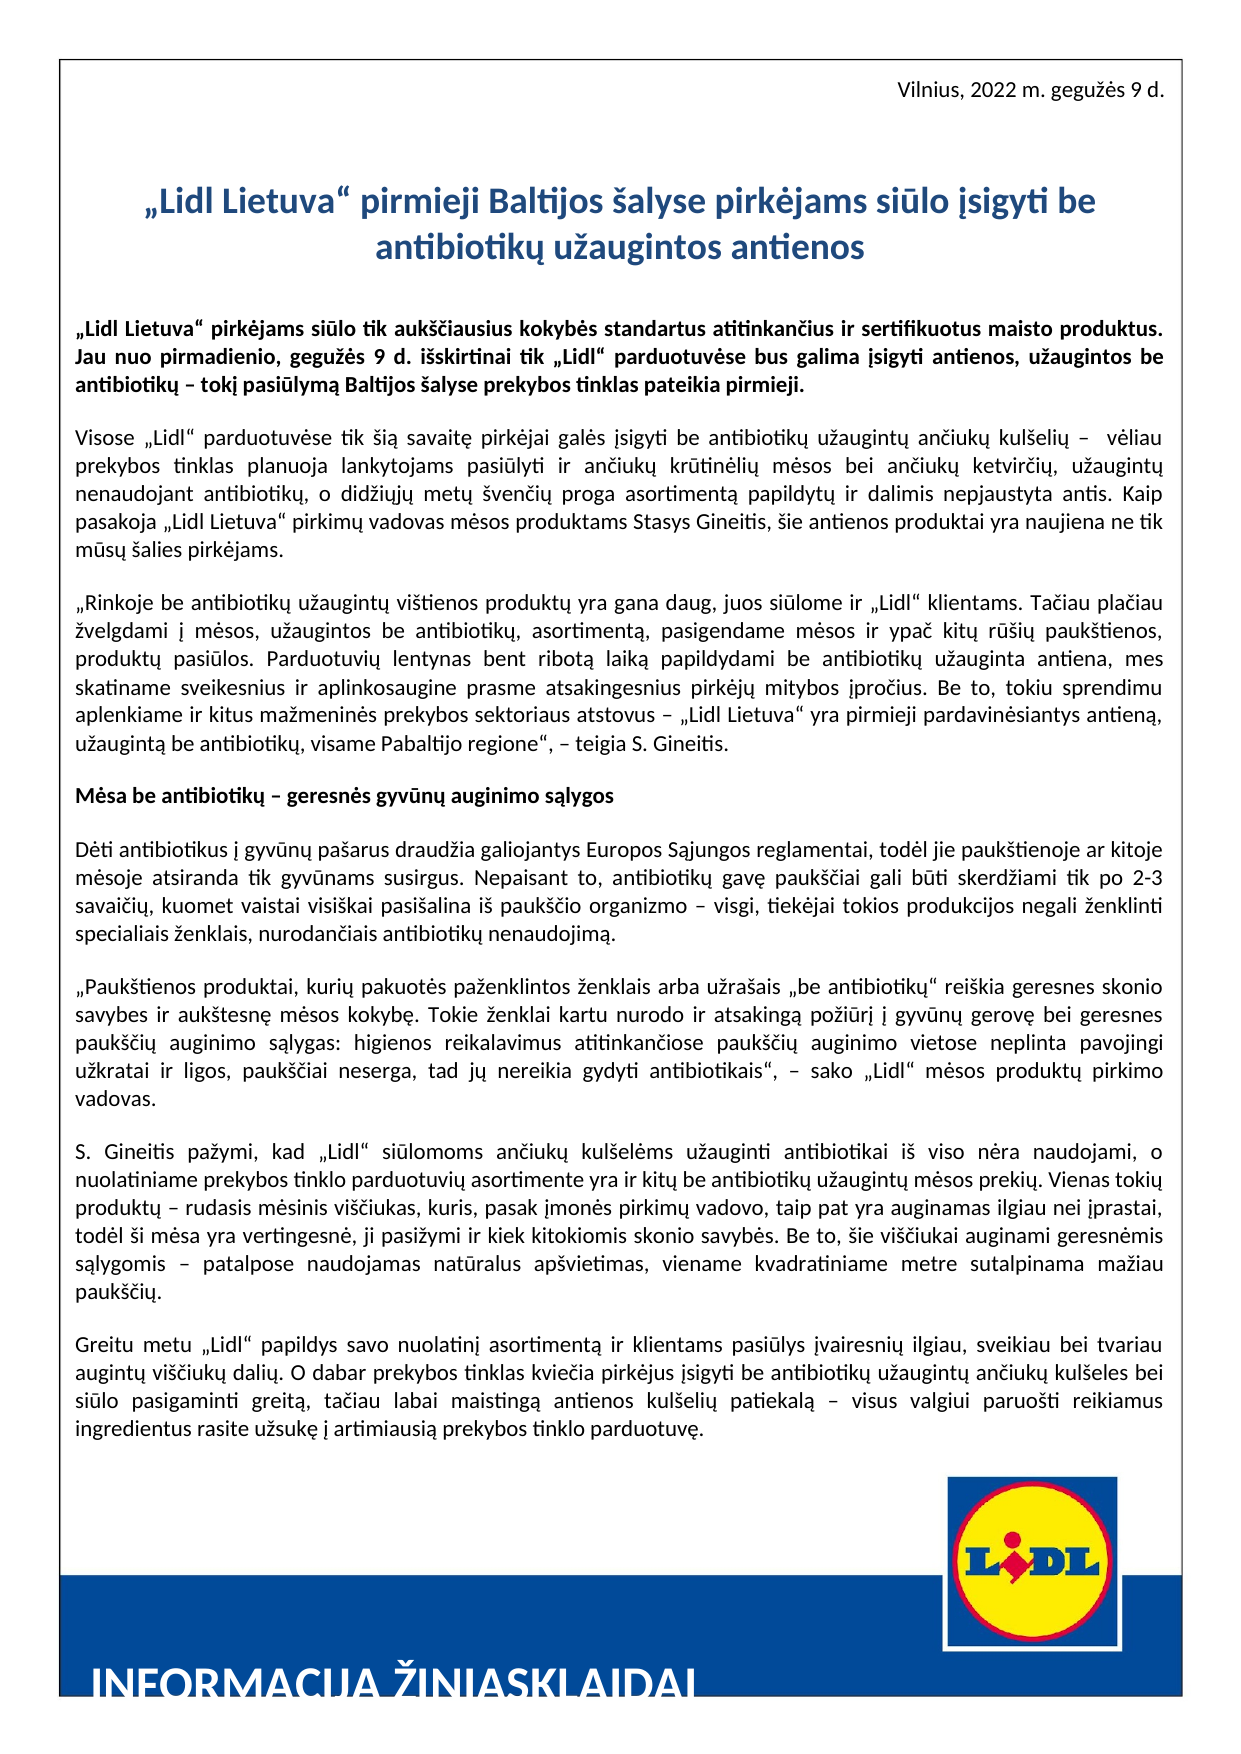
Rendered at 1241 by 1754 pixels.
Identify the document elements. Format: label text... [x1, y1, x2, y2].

text Dėti antibiotikus į gyvūnų pašarus draudžia galiojantys Europos Sąjungos reglamentai, todėl jie paukštienoje ar kitoje mėsoje atsiranda tik gyvūnams susirgus. Nepaisant to, antibiotikų gavę paukščiai gali būti skerdžiami tik po 2-3 savaičių, kuomet vaistai visiškai pasišalina iš paukščio organizmo – visgi, tiekėjai tokios produkcijos negali ženklinti specialiais ženklais, nurodančiais antibiotikų nenaudojimą. [75, 835, 1165, 947]
text „Lidl Lietuva“ pirkėjams siūlo tik aukščiausius kokybės standartus atitinkančius ir sertifikuotus maisto produktus. Jau nuo pirmadienio, gegužės 9 d. išskirtinai tik „Lidl“ parduotuvėse bus galima įsigyti antienos, užaugintos be antibiotikų – tokį pasiūlymą Baltijos šalyse prekybos tinklas pateikia pirmieji. [75, 314, 1165, 398]
text Visose „Lidl“ parduotuvėse tik šią savaitę pirkėjai galės įsigyti be antibiotikų užaugintų ančiukų kulšelių – vėliau prekybos tinklas planuoja lankytojams pasiūlyti ir ančiukų krūtinėlių mėsos bei ančiukų ketvirčių, užaugintų nenaudojant antibiotikų, o didžiųjų metų švenčių proga asortimentą papildytų ir dalimis nepjaustyta antis. Kaip pasakoja „Lidl Lietuva“ pirkimų vadovas mėsos produktams Stasys Gineitis, šie antienos produktai yra naujiena ne tik mūsų šalies pirkėjams. [75, 423, 1165, 563]
text „Rinkoje be antibiotikų užaugintų vištienos produktų yra gana daug, juos siūlome ir „Lidl“ klientams. Tačiau plačiau žvelgdami į mėsos, užaugintos be antibiotikų, asortimentą, pasigendame mėsos ir ypač kitų rūšių paukštienos, produktų pasiūlos. Parduotuvių lentynas bent ribotą laiką papildydami be antibiotikų užauginta antiena, mes skatiname sveikesnius ir aplinkosaugine prasme atsakingesnius pirkėjų mitybos įpročius. Be to, tokiu sprendimu aplenkiame ir kitus mažmeninės prekybos sektoriaus atstovus – „Lidl Lietuva“ yra pirmieji pardavinėsiantys antieną, užaugintą be antibiotikų, visame Pabaltijo regione“, – teigia S. Gineitis. [75, 588, 1165, 757]
picture [0, 0, 1241, 1754]
text Vilnius, 2022 m. gegužės 9 d. [75, 75, 1165, 103]
text S. Gineitis pažymi, kad „Lidl“ siūlomoms ančiukų kulšelėms užauginti antibiotikai iš viso nėra naudojami, o nuolatiniame prekybos tinklo parduotuvių asortimente yra ir kitų be antibiotikų užaugintų mėsos prekių. Vienas tokių produktų – rudasis mėsinis viščiukas, kuris, pasak įmonės pirkimų vadovo, taip pat yra auginamas ilgiau nei įprastai, todėl ši mėsa yra vertingesnė, ji pasižymi ir kiek kitokiomis skonio savybės. Be to, šie viščiukai auginami geresnėmis sąlygomis – patalpose naudojamas natūralus apšvietimas, viename kvadratiniame metre sutalpinama mažiau paukščių. [75, 1137, 1165, 1305]
text Mėsa be antibiotikų – geresnės gyvūnų auginimo sąlygos [75, 782, 1165, 810]
text „Paukštienos produktai, kurių pakuotės paženklintos ženklais arba užrašais „be antibiotikų“ reiškia geresnes skonio savybes ir aukštesnę mėsos kokybę. Tokie ženklai kartu nurodo ir atsakingą požiūrį į gyvūnų gerovę bei geresnes paukščių auginimo sąlygas: higienos reikalavimus atitinkančiose paukščių auginimo vietose neplinta pavojingi užkratai ir ligos, paukščiai neserga, tad jų nereikia gydyti antibiotikais“, – sako „Lidl“ mėsos produktų pirkimo vadovas. [75, 972, 1165, 1112]
text Greitu metu „Lidl“ papildys savo nuolatinį asortimentą ir klientams pasiūlys įvairesnių ilgiau, sveikiau bei tvariau augintų viščiukų dalių. O dabar prekybos tinklas kviečia pirkėjus įsigyti be antibiotikų užaugintų ančiukų kulšeles bei siūlo pasigaminti greitą, tačiau labai maistingą antienos kulšelių patiekalą – visus valgiui paruošti reikiamus ingredientus rasite užsukę į artimiausią prekybos tinklo parduotuvę. [75, 1330, 1165, 1442]
text „Lidl Lietuva“ pirmieji Baltijos šalyse pirkėjams siūlo įsigyti be antibiotikų užaugintos antienos [75, 177, 1165, 268]
